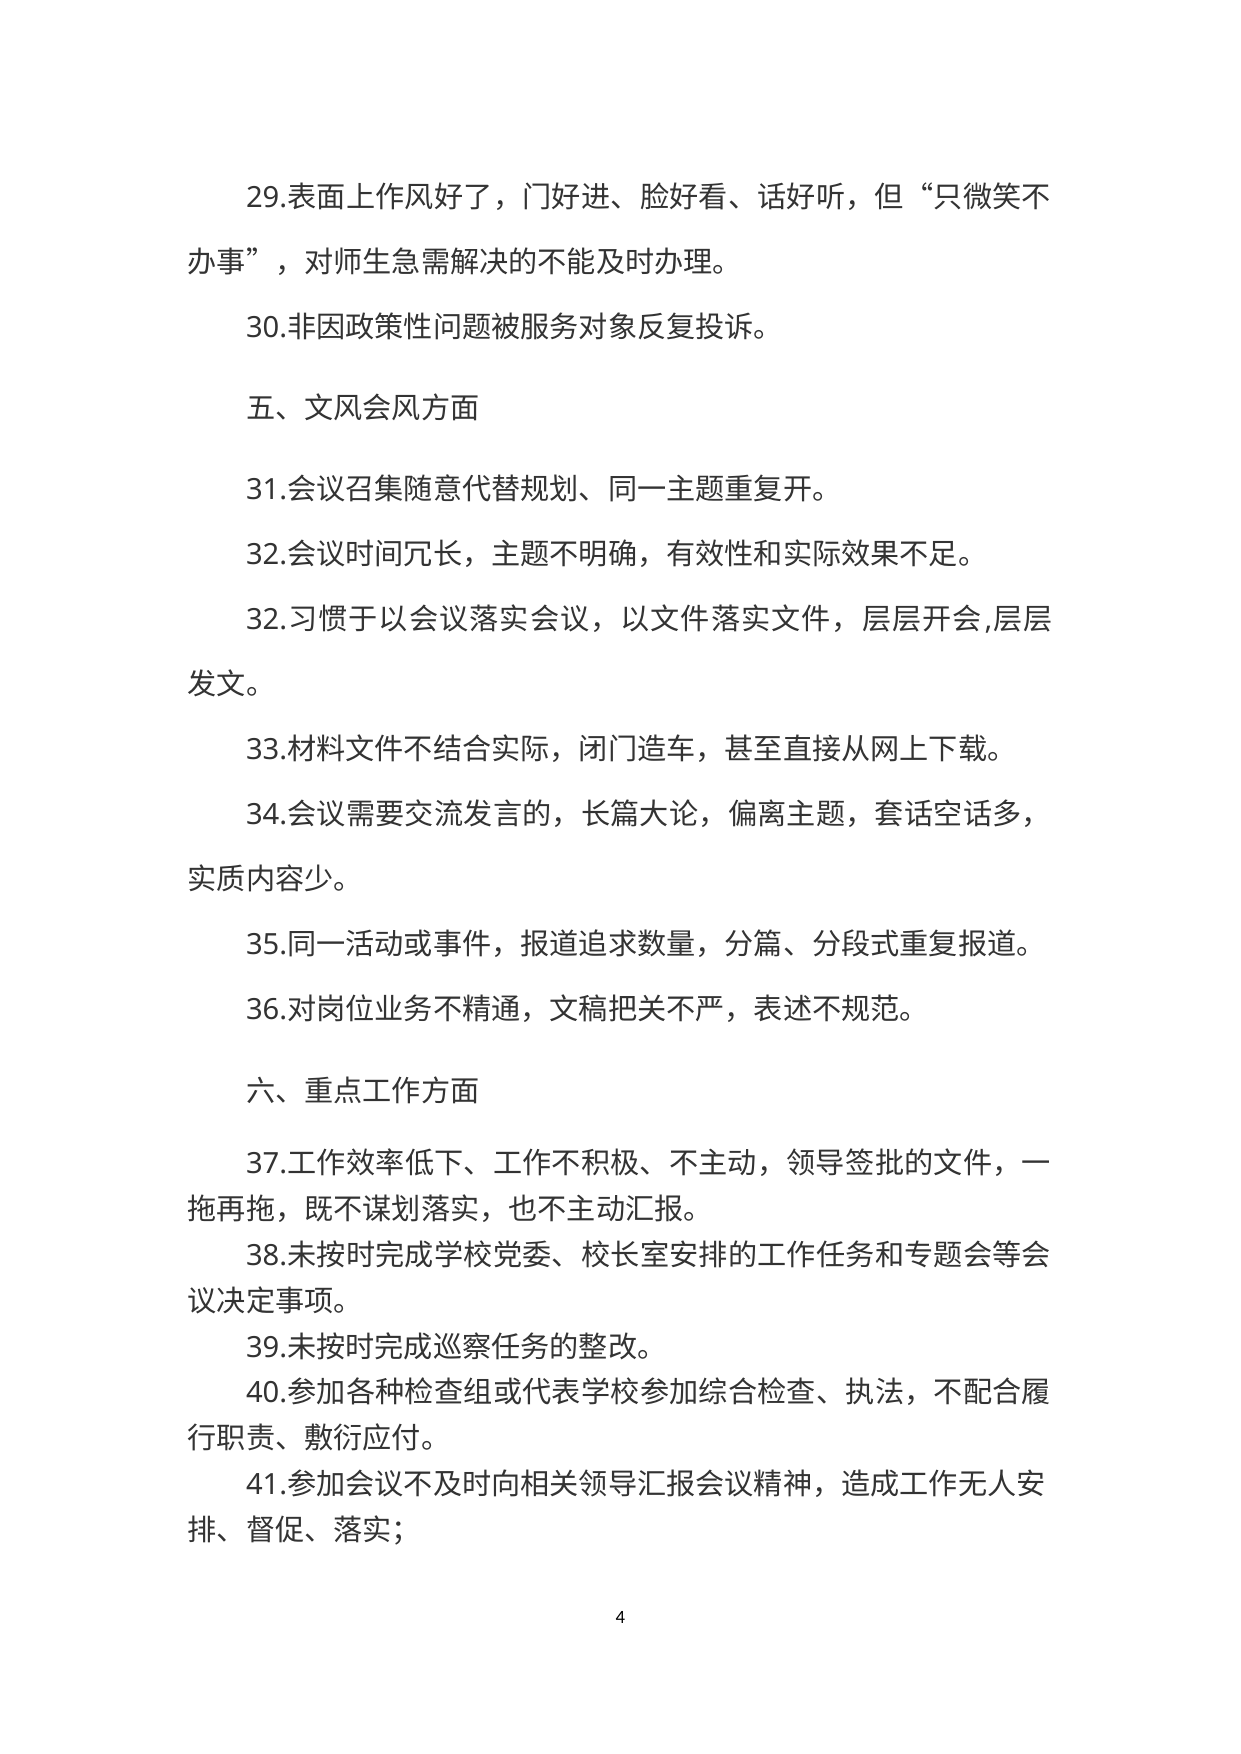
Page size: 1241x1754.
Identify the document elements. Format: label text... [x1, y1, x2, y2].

text 41.参加会议不及时向相关领导汇报会议精神，造成工作无人安排、督促、落实； [187, 1458, 1053, 1549]
text 29.表面上作风好了，门好进、脸好看、话好听，但“只微笑不办事”，对师生急需解决的不能及时办理。 [187, 162, 1053, 292]
text 34.会议需要交流发言的，长篇大论，偏离主题，套话空话多，实质内容少。 [187, 779, 1053, 909]
text 40.参加各种检查组或代表学校参加综合检查、执法，不配合履行职责、敷衍应付。 [187, 1366, 1053, 1458]
text 五、文风会风方面 [187, 373, 1053, 438]
text 32.会议时间冗长，主题不明确，有效性和实际效果不足。 [187, 519, 1053, 584]
text 39.未按时完成巡察任务的整改。 [187, 1320, 1053, 1366]
text 30.非因政策性问题被服务对象反复投诉。 [187, 292, 1053, 357]
text 36.对岗位业务不精通，文稿把关不严，表述不规范。 [187, 974, 1053, 1039]
text 33.材料文件不结合实际，闭门造车，甚至直接从网上下载。 [187, 714, 1053, 779]
text 31.会议召集随意代替规划、同一主题重复开。 [187, 454, 1053, 519]
text 32.习惯于以会议落实会议，以文件落实文件，层层开会,层层发文。 [187, 584, 1053, 714]
text 38.未按时完成学校党委、校长室安排的工作任务和专题会等会议决定事项。 [187, 1229, 1053, 1320]
text 六、重点工作方面 [187, 1056, 1053, 1121]
text 35.同一活动或事件，报道追求数量，分篇、分段式重复报道。 [187, 909, 1053, 974]
text 37.工作效率低下、工作不积极、不主动，领导签批的文件，一拖再拖，既不谋划落实，也不主动汇报。 [187, 1137, 1053, 1229]
